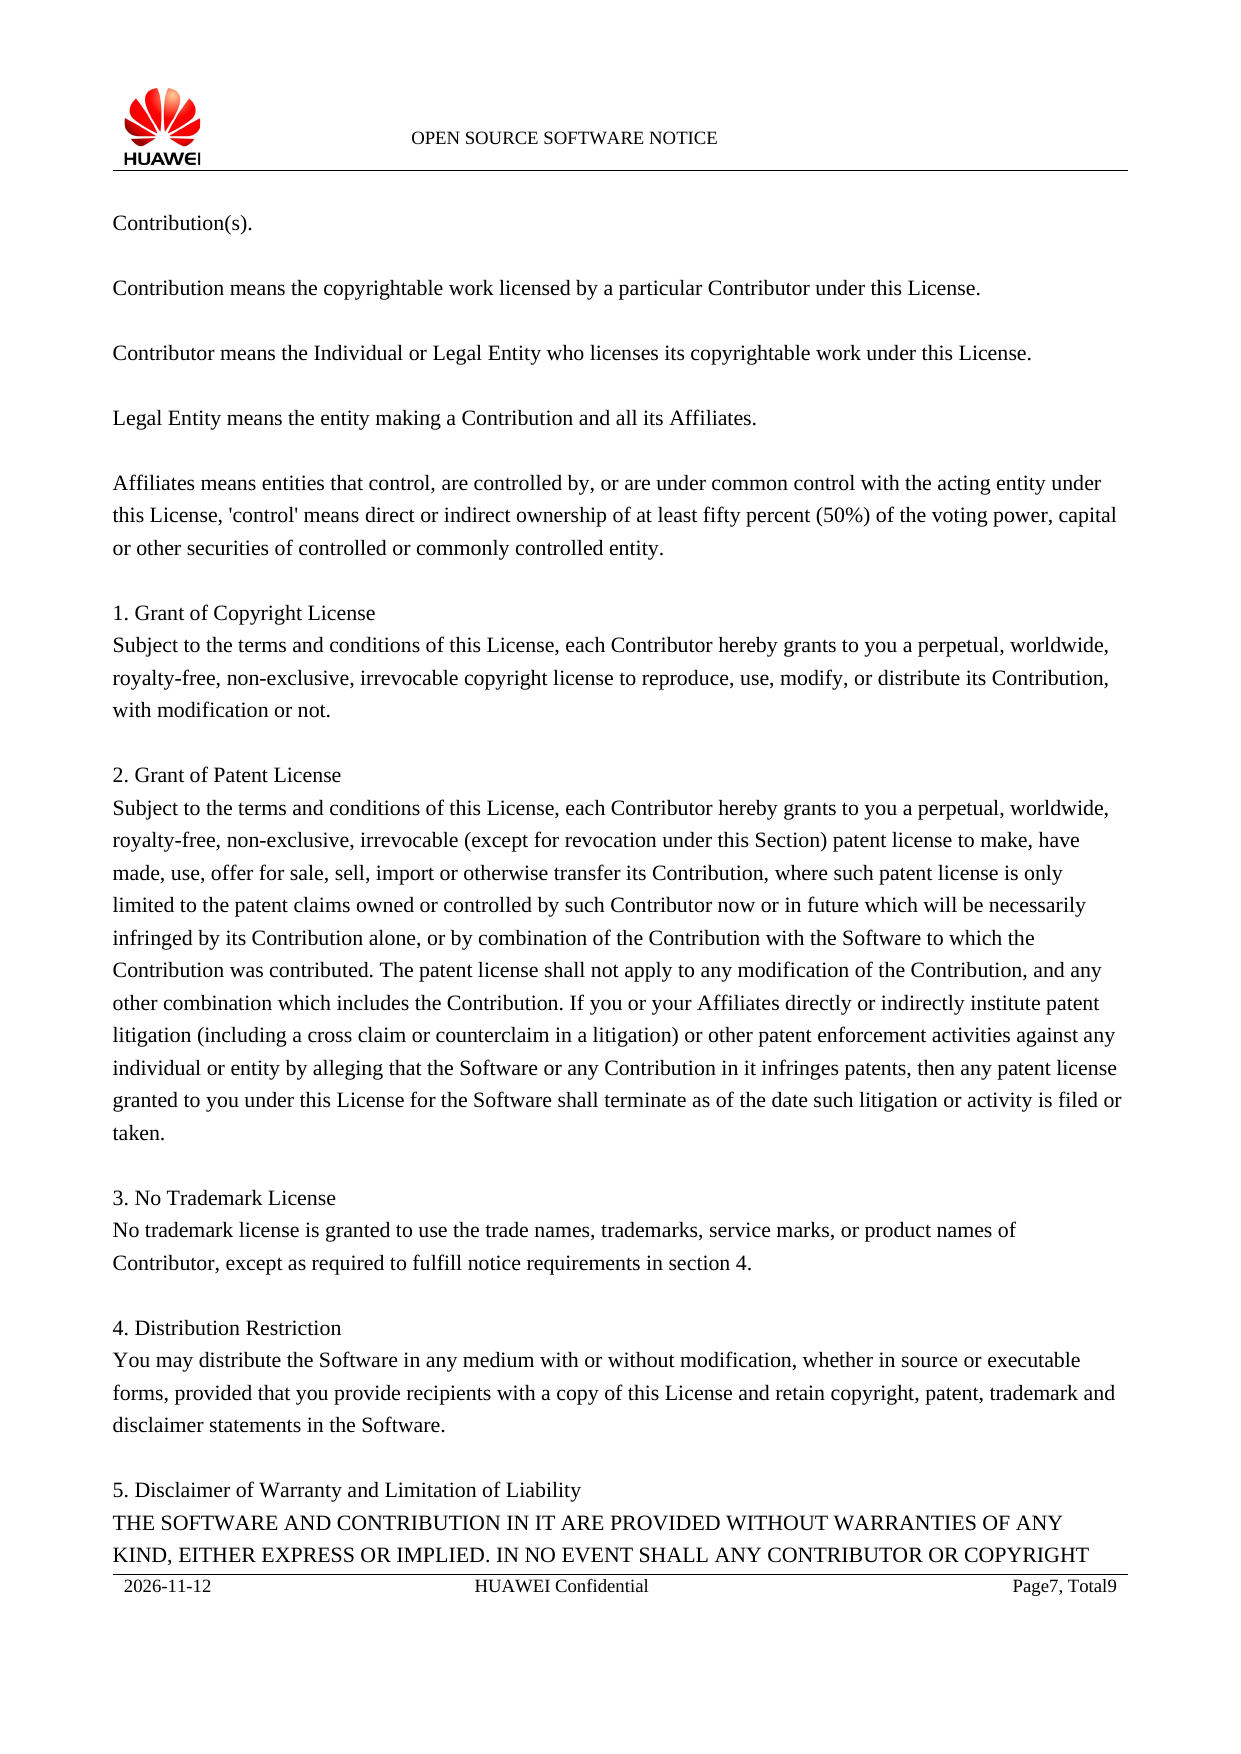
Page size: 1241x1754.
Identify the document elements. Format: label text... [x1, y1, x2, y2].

text 2. Grant of Patent License [112, 759, 1128, 791]
text Software means the program and related documents which are licensed under this License and comprise all Contribution(s). [112, 206, 1128, 239]
text 3. No Trademark License [112, 1181, 1128, 1214]
text Subject to the terms and conditions of this License, each Contributor hereby grants to you a perpetual, worldwide, royalty-free, non-exclusive, irrevocable (except for revocation under this Section) patent license to make, have made, use, offer for sale, sell, import or otherwise transfer its Contribution, where such patent license is only limited to the patent claims owned or controlled by such Contributor now or in future which will be necessarily infringed by its Contribution alone, or by combination of the Contribution with the Software to which the Contribution was contributed. The patent license shall not apply to any modification of the Contribution, and any other combination which includes the Contribution. If you or your Affiliates directly or indirectly institute patent litigation (including a cross claim or counterclaim in a litigation) or other patent enforcement activities against any individual or entity by alleging that the Software or any Contribution in it infringes patents, then any patent license granted to you under this License for the Software shall terminate as of the date such litigation or activity is filed or taken. [112, 791, 1128, 1149]
text Affiliates means entities that control, are controlled by, or are under common control with the acting entity under this License, 'control' means direct or indirect ownership of at least fifty percent (50%) of the voting power, capital or other securities of controlled or commonly controlled entity. [112, 466, 1128, 564]
text Legal Entity means the entity making a Contribution and all its Affiliates. [112, 401, 1128, 434]
text Contribution means the copyrightable work licensed by a particular Contributor under this License. [112, 271, 1128, 304]
text No trademark license is granted to use the trade names, trademarks, service marks, or product names of Contributor, except as required to fulfill notice requirements in section 4. [112, 1214, 1128, 1279]
text 5. Disclaimer of Warranty and Limitation of Liability [112, 1474, 1128, 1506]
text 4. Distribution Restriction [112, 1311, 1128, 1344]
text You may distribute the Software in any medium with or without modification, whether in source or executable forms, provided that you provide recipients with a copy of this License and retain copyright, patent, trademark and disclaimer statements in the Software. [112, 1344, 1128, 1441]
text 1. Grant of Copyright License [112, 596, 1128, 629]
text Contributor means the Individual or Legal Entity who licenses its copyrightable work under this License. [112, 336, 1128, 369]
text Subject to the terms and conditions of this License, each Contributor hereby grants to you a perpetual, worldwide, royalty-free, non-exclusive, irrevocable copyright license to reproduce, use, modify, or distribute its Contribution, with modification or not. [112, 629, 1128, 726]
picture [124, 88, 201, 165]
